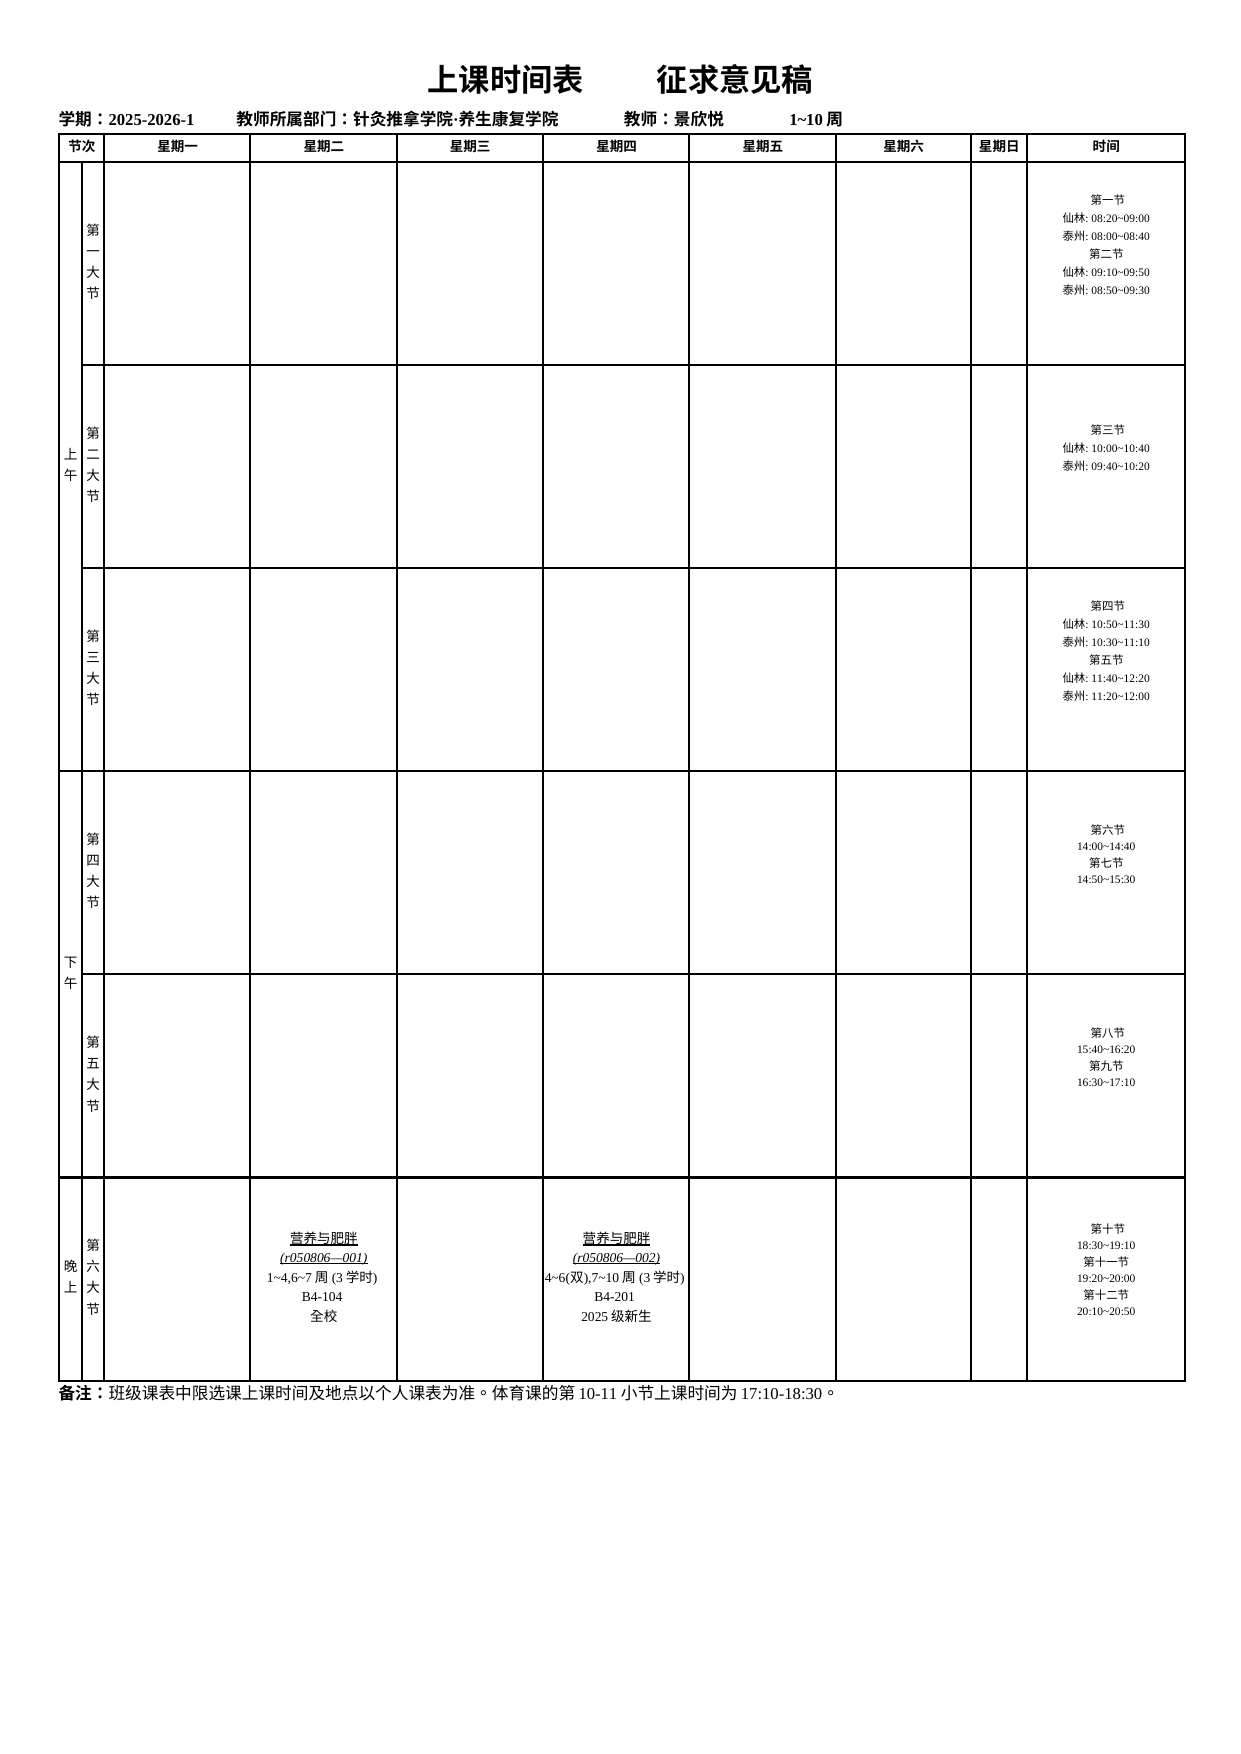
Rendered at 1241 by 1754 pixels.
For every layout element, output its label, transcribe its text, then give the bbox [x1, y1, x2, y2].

table_cell 营养与肥胖 (r050806—002) 4~6(双),7~10周 (3学时) B4-201 2025级新生 [544, 1179, 688, 1379]
table_cell [105, 366, 249, 567]
table_cell [398, 1179, 542, 1379]
table_cell [398, 569, 542, 770]
table_cell 第六大节 [83, 1179, 103, 1379]
table_cell 第三节 仙林: 10:00~10:40 泰州: 09:40~10:20 [1028, 366, 1184, 567]
table_cell [251, 975, 396, 1176]
table_cell [972, 569, 1026, 770]
table_cell 上午 [60, 163, 81, 770]
table_header 时间 [1028, 135, 1184, 161]
table_cell [544, 975, 688, 1176]
table_cell [398, 163, 542, 364]
table_cell [690, 366, 835, 567]
table_cell [972, 772, 1026, 973]
table_cell 第五大节 [83, 975, 103, 1176]
table_header 节次 [60, 135, 103, 161]
table_cell [251, 366, 396, 567]
table_cell [544, 366, 688, 567]
table_header 星期六 [837, 135, 970, 161]
table_cell [398, 975, 542, 1176]
table_cell [105, 1179, 249, 1379]
table_cell 第八节 15:40~16:20 第九节 16:30~17:10 [1028, 975, 1184, 1176]
table_header 星期四 [544, 135, 688, 161]
table_cell [251, 772, 396, 973]
table_cell [690, 569, 835, 770]
table_cell 第一大节 [83, 163, 103, 364]
table_cell [544, 163, 688, 364]
table_cell [544, 772, 688, 973]
table_header 星期二 [251, 135, 396, 161]
table_cell [837, 772, 970, 973]
table_cell [972, 975, 1026, 1176]
table_cell 第十节 18:30~19:10 第十一节 19:20~20:00 第十二节 20:10~20:50 [1028, 1179, 1184, 1379]
table_cell [972, 163, 1026, 364]
text 学期：2025-2026-1 教师所属部门：针灸推拿学院·养生康复学院 教师：景欣悦 1~10周 [58, 107, 1182, 130]
table_cell [837, 1179, 970, 1379]
table_cell [972, 1179, 1026, 1379]
table_cell 晚上 [60, 1179, 81, 1379]
table_cell [837, 569, 970, 770]
table_cell 第四大节 [83, 772, 103, 973]
table_cell [251, 569, 396, 770]
table_cell [690, 772, 835, 973]
table_cell [837, 366, 970, 567]
table_cell [544, 569, 688, 770]
text 上课时间表 征求意见稿 [58, 58, 1182, 101]
table_cell 第四节 仙林: 10:50~11:30 泰州: 10:30~11:10 第五节 仙林: 11:40~12:20 泰州: 11:20~12:00 [1028, 569, 1184, 770]
table_cell [398, 366, 542, 567]
table_cell [105, 163, 249, 364]
table_cell 第一节 仙林: 08:20~09:00 泰州: 08:00~08:40 第二节 仙林: 09:10~09:50 泰州: 08:50~09:30 [1028, 163, 1184, 364]
table_cell 第六节 14:00~14:40 第七节 14:50~15:30 [1028, 772, 1184, 973]
table_header 星期三 [398, 135, 542, 161]
table_cell [105, 569, 249, 770]
table_cell [837, 163, 970, 364]
table_cell 第三大节 [83, 569, 103, 770]
table_cell [105, 975, 249, 1176]
table_cell [251, 163, 396, 364]
table_header 星期五 [690, 135, 835, 161]
table_cell 下午 [60, 772, 81, 1176]
table_cell 营养与肥胖 (r050806—001) 1~4,6~7周 (3学时) B4-104 全校 [251, 1179, 396, 1379]
table_cell [690, 975, 835, 1176]
text 备注：班级课表中限选课上课时间及地点以个人课表为准。体育课的第10-11小节上课时间为17:10-18:30。 [58, 1382, 1182, 1404]
table_cell [105, 772, 249, 973]
table_cell [837, 975, 970, 1176]
table_cell [690, 163, 835, 364]
table_cell [972, 366, 1026, 567]
table_cell 第二大节 [83, 366, 103, 567]
table_cell [690, 1179, 835, 1379]
table_header 星期一 [105, 135, 249, 161]
table_header 星期日 [972, 135, 1026, 161]
table_cell [398, 772, 542, 973]
